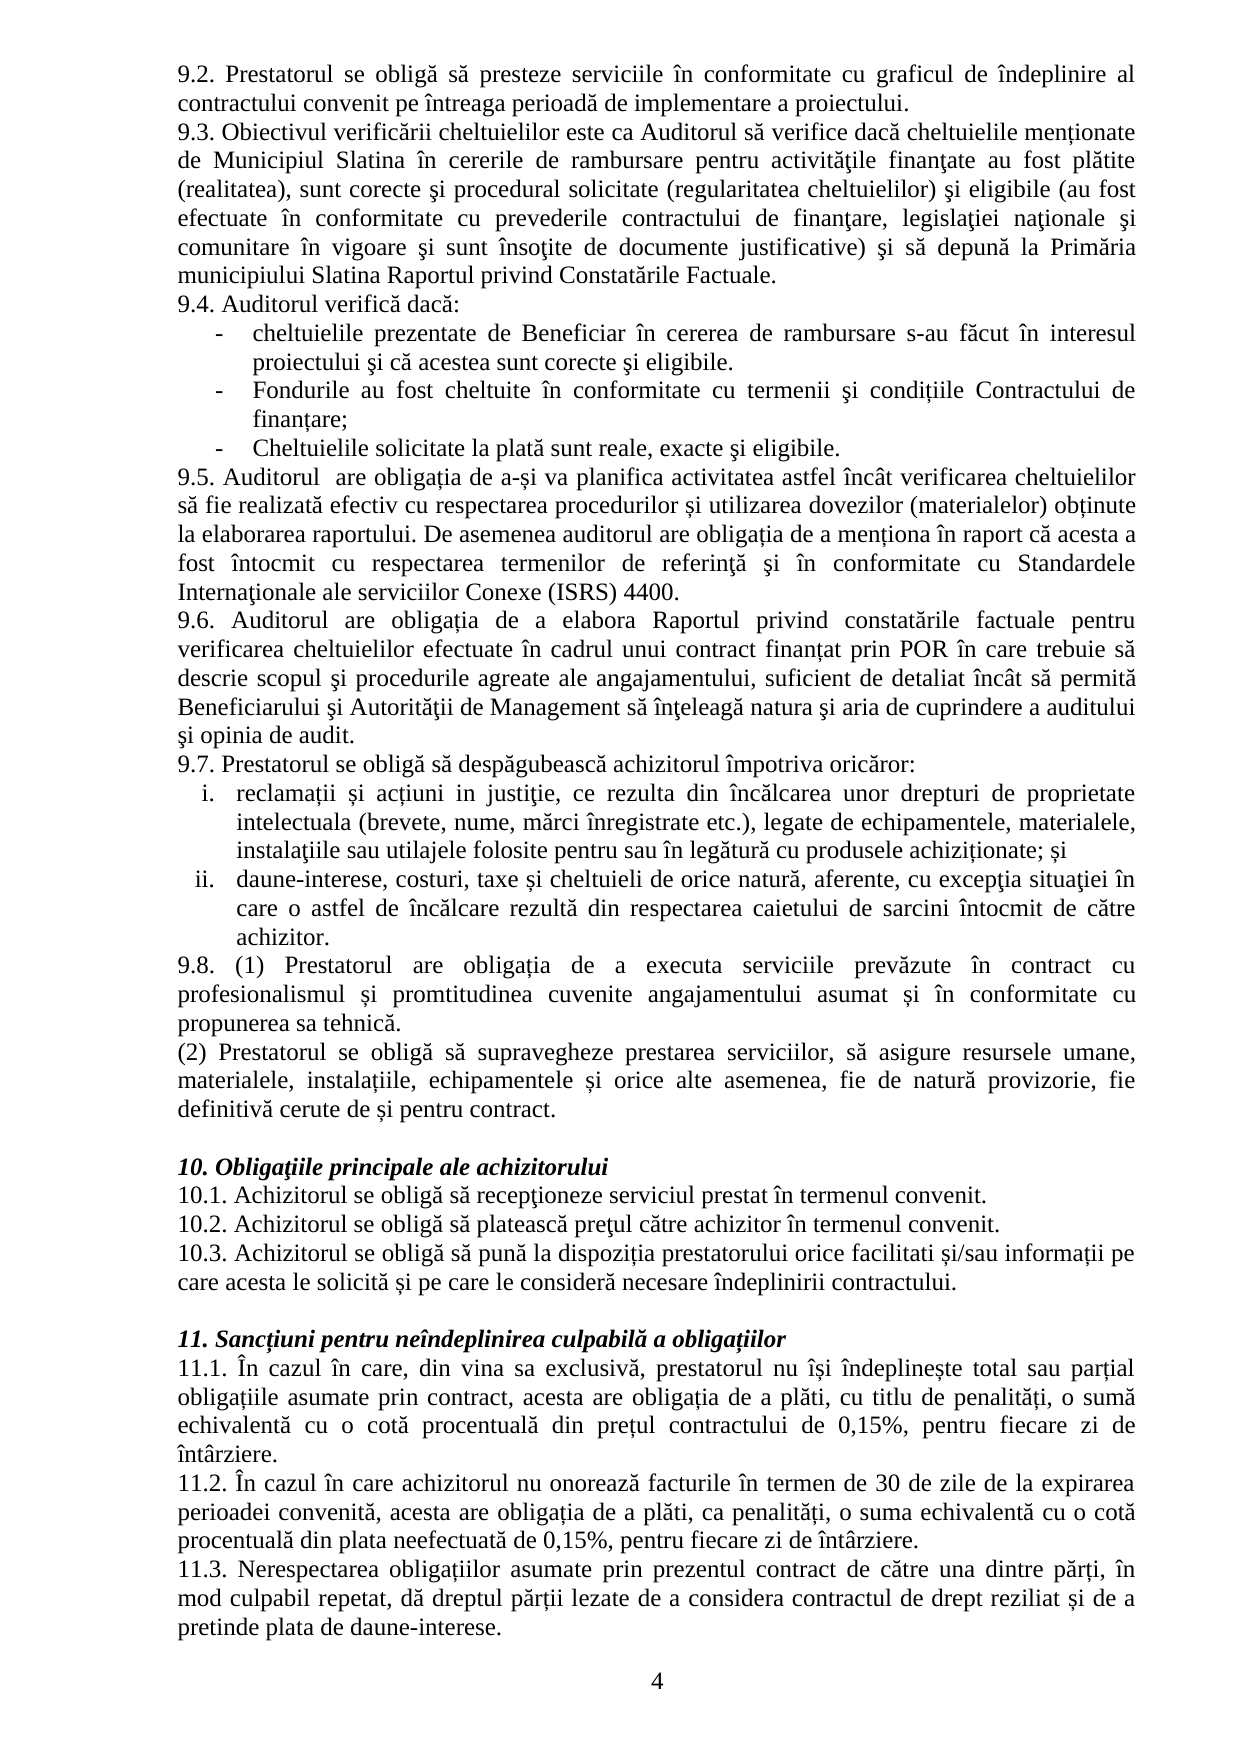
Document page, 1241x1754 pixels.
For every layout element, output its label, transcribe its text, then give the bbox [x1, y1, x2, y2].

text 10.1. Achizitorul se obligă să recepţioneze serviciul prestat în termenul convenit. [177, 1180, 1137, 1209]
text 11.2. În cazul în care achizitorul nu onorează facturile în termen de 30 de zile de la expirarea perioadei convenită, acesta are obligația de a plăti, ca penalități, o suma echivalentă cu o cotă procentuală din plata neefectuată de 0,15%, pentru fiecare zi de întârziere. [177, 1468, 1137, 1554]
text (2) Prestatorul se obligă să supravegheze prestarea serviciilor, să asigure resursele umane, materialele, instalațiile, echipamentele și orice alte asemenea, fie de natură provizorie, fie definitivă cerute de și pentru contract. [177, 1037, 1137, 1123]
list Fondurile au fost cheltuite în conformitate cu termenii şi condițiile Contractului de finanțare; [215, 375, 1137, 433]
text 11.3. Nerespectarea obligațiilor asumate prin prezentul contract de către una dintre părți, în mod culpabil repetat, dă dreptul părții lezate de a considera contractul de drept reziliat și de a pretinde plata de daune-interese. [177, 1554, 1137, 1640]
list Cheltuielile solicitate la plată sunt reale, exacte şi eligibile. [215, 433, 1137, 462]
list reclamații și acțiuni in justiţie, ce rezulta din încălcarea unor drepturi de proprietate intelectuala (brevete, nume, mărci înregistrate etc.), legate de echipamentele, materialele, instalaţiile sau utilajele folosite pentru sau în legătură cu produsele achiziționate; și [215, 778, 1137, 864]
text 9.2. Prestatorul se obligă să presteze serviciile în conformitate cu graficul de îndeplinire al contractului convenit pe întreaga perioadă de implementare a proiectului. [177, 59, 1137, 117]
list daune-interese, costuri, taxe și cheltuieli de orice natură, aferente, cu excepţia situaţiei în care o astfel de încălcare rezultă din respectarea caietului de sarcini întocmit de către achizitor. [215, 864, 1137, 950]
text 11. Sancțiuni pentru neîndeplinirea culpabilă a obligațiilor [177, 1324, 1137, 1353]
text 9.8. (1) Prestatorul are obligația de a executa serviciile prevăzute în contract cu profesionalismul și promtitudinea cuvenite angajamentului asumat și în conformitate cu propunerea sa tehnică. [177, 950, 1137, 1037]
text 10.3. Achizitorul se obligă să pună la dispoziția prestatorului orice facilitati și/sau informații pe care acesta le solicită și pe care le consideră necesare îndeplinirii contractului. [177, 1238, 1137, 1295]
text 10.2. Achizitorul se obligă să platească preţul către achizitor în termenul convenit. [177, 1209, 1137, 1238]
text 10. Obligaţiile principale ale achizitorului [177, 1152, 1137, 1180]
list cheltuielile prezentate de Beneficiar în cererea de rambursare s-au făcut în interesul proiectului şi că acestea sunt corecte şi eligibile. [215, 318, 1137, 375]
text 9.7. Prestatorul se obligă să despăgubească achizitorul împotriva oricăror: [177, 749, 1137, 778]
text 11.1. În cazul în care, din vina sa exclusivă, prestatorul nu își îndeplinește total sau parțial obligațiile asumate prin contract, acesta are obligația de a plăti, cu titlu de penalități, o sumă echivalentă cu o cotă procentuală din prețul contractului de 0,15%, pentru fiecare zi de întârziere. [177, 1353, 1137, 1468]
text 9.4. Auditorul verifică dacă: [177, 289, 1137, 318]
text 9.5. Auditorul are obligația de a-și va planifica activitatea astfel încât verificarea cheltuielilor să fie realizată efectiv cu respectarea procedurilor și utilizarea dovezilor (materialelor) obținute la elaborarea raportului. De asemenea auditorul are obligația de a menționa în raport că acesta a fost întocmit cu respectarea termenilor de referinţă şi în conformitate cu Standardele Internaţionale ale serviciilor Conexe (ISRS) 4400. [177, 462, 1137, 605]
text 9.6. Auditorul are obligația de a elabora Raportul privind constatările factuale pentru verificarea cheltuielilor efectuate în cadrul unui contract finanțat prin POR în care trebuie să descrie scopul şi procedurile agreate ale angajamentului, suficient de detaliat încât să permită Beneficiarului şi Autorităţii de Management să înţeleagă natura şi aria de cuprindere a auditului şi opinia de audit. [177, 605, 1137, 749]
text 9.3. Obiectivul verificării cheltuielilor este ca Auditorul să verifice dacă cheltuielile menționate de Municipiul Slatina în cererile de rambursare pentru activităţile finanţate au fost plătite (realitatea), sunt corecte şi procedural solicitate (regularitatea cheltuielilor) şi eligibile (au fost efectuate în conformitate cu prevederile contractului de finanţare, legislaţiei naţionale şi comunitare în vigoare şi sunt însoţite de documente justificative) şi să depună la Primăria municipiului Slatina Raportul privind Constatările Factuale. [177, 117, 1137, 289]
